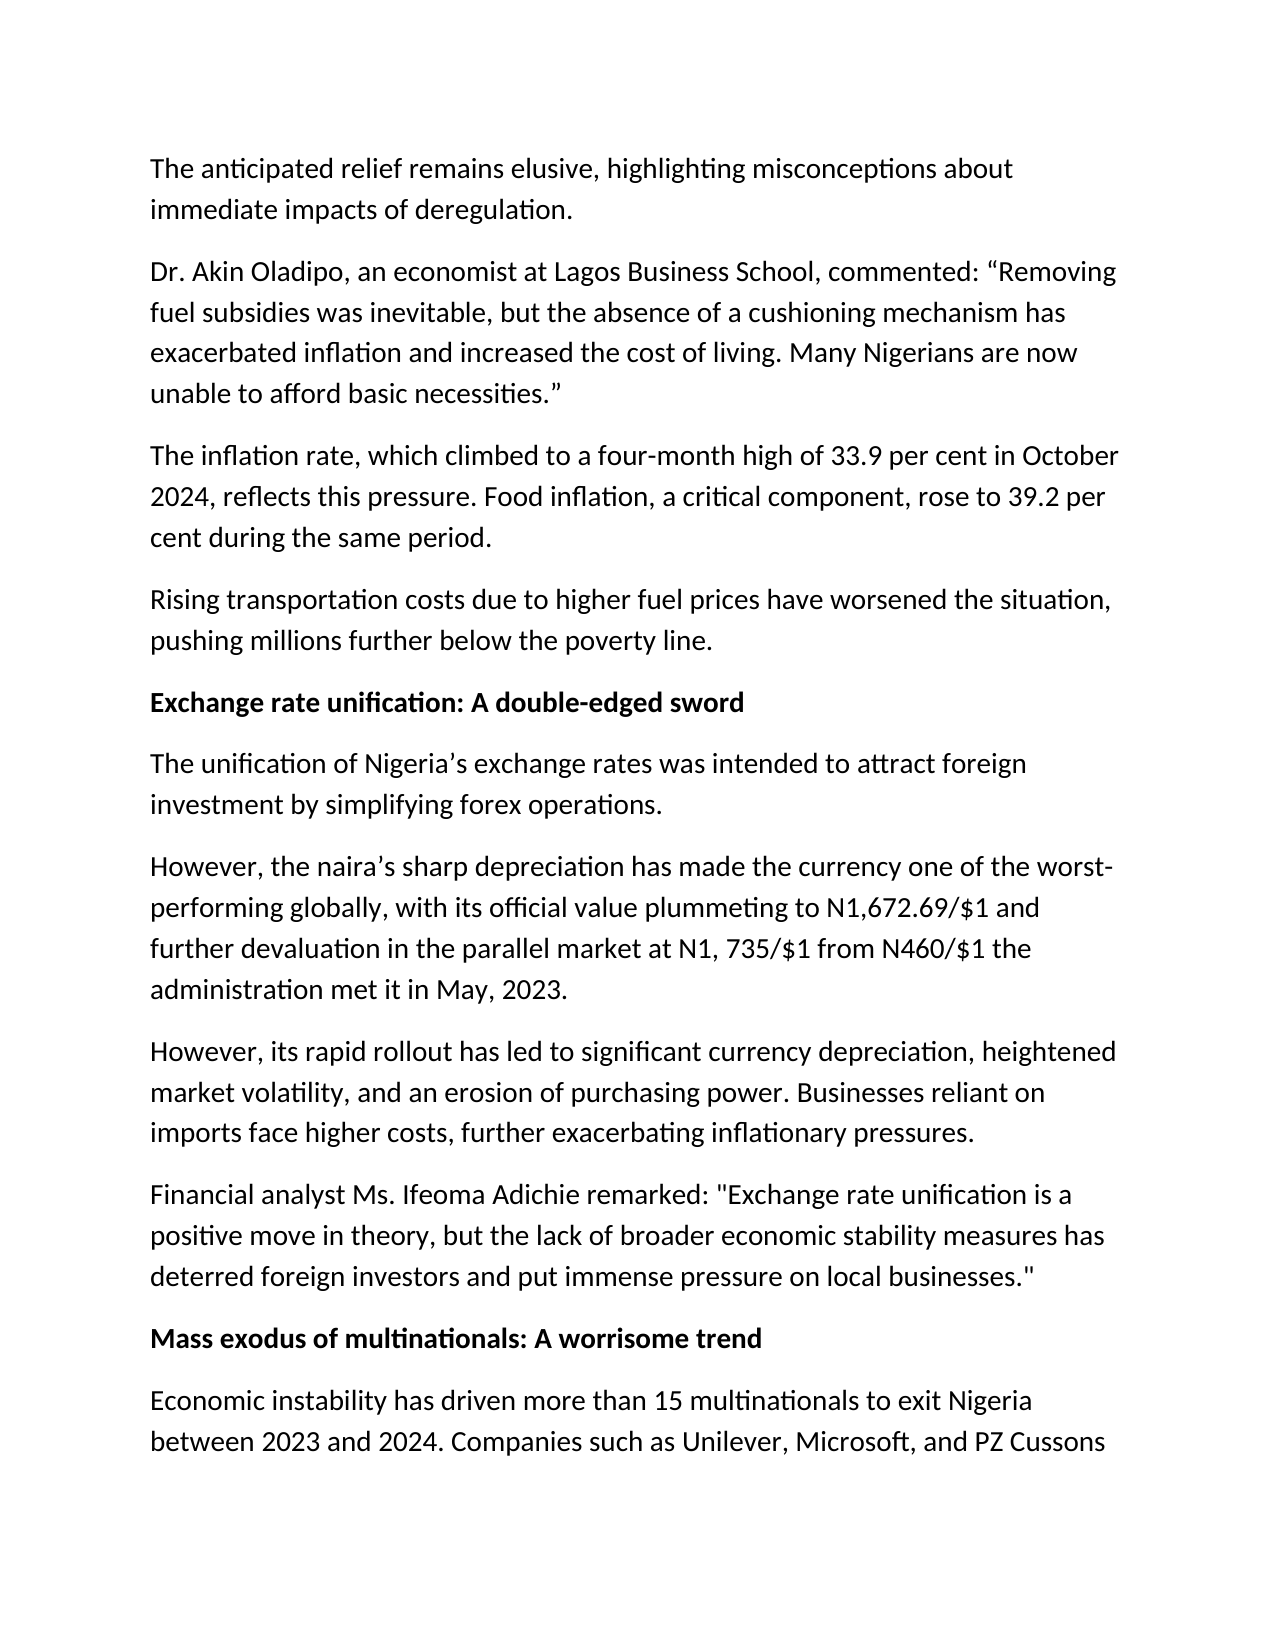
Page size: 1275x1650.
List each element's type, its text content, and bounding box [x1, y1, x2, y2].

text Financial analyst Ms. Ifeoma Adichie remarked: "Exchange rate unification is a positive move in theory, but the lack of broader economic stability measures has deterred foreign investors and put immense pressure on local businesses." [150, 1176, 1125, 1294]
text However, the naira’s sharp depreciation has made the currency one of the worst-performing globally, with its official value plummeting to N1,672.69/$1 and further devaluation in the parallel market at N1, 735/$1 from N460/$1 the administration met it in May, 2023. [150, 848, 1125, 1007]
text The unification of Nigeria’s exchange rates was intended to attract foreign investment by simplifying forex operations. [150, 745, 1125, 822]
text Mass exodus of multinationals: A worrisome trend [150, 1320, 1125, 1356]
text Rising transportation costs due to higher fuel prices have worsened the situation, pushing millions further below the poverty line. [150, 581, 1125, 657]
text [150, 1382, 1125, 1458]
text The inflation rate, which climbed to a four-month high of 33.9 per cent in October 2024, reflects this pressure. Food inflation, a critical component, rose to 39.2 per cent during the same period. [150, 437, 1125, 555]
text However, its rapid rollout has led to significant currency depreciation, heightened market volatility, and an erosion of purchasing power. Businesses reliant on imports face higher costs, further exacerbating inflationary pressures. [150, 1033, 1125, 1150]
text Dr. Akin Oladipo, an economist at Lagos Business School, commented: “Removing fuel subsidies was inevitable, but the absence of a cushioning mechanism has exacerbated inflation and increased the cost of living. Many Nigerians are now unable to afford basic necessities.” [150, 253, 1125, 411]
text The anticipated relief remains elusive, highlighting misconceptions about immediate impacts of deregulation. [150, 150, 1125, 227]
text Exchange rate unification: A double-edged sword [150, 684, 1125, 719]
